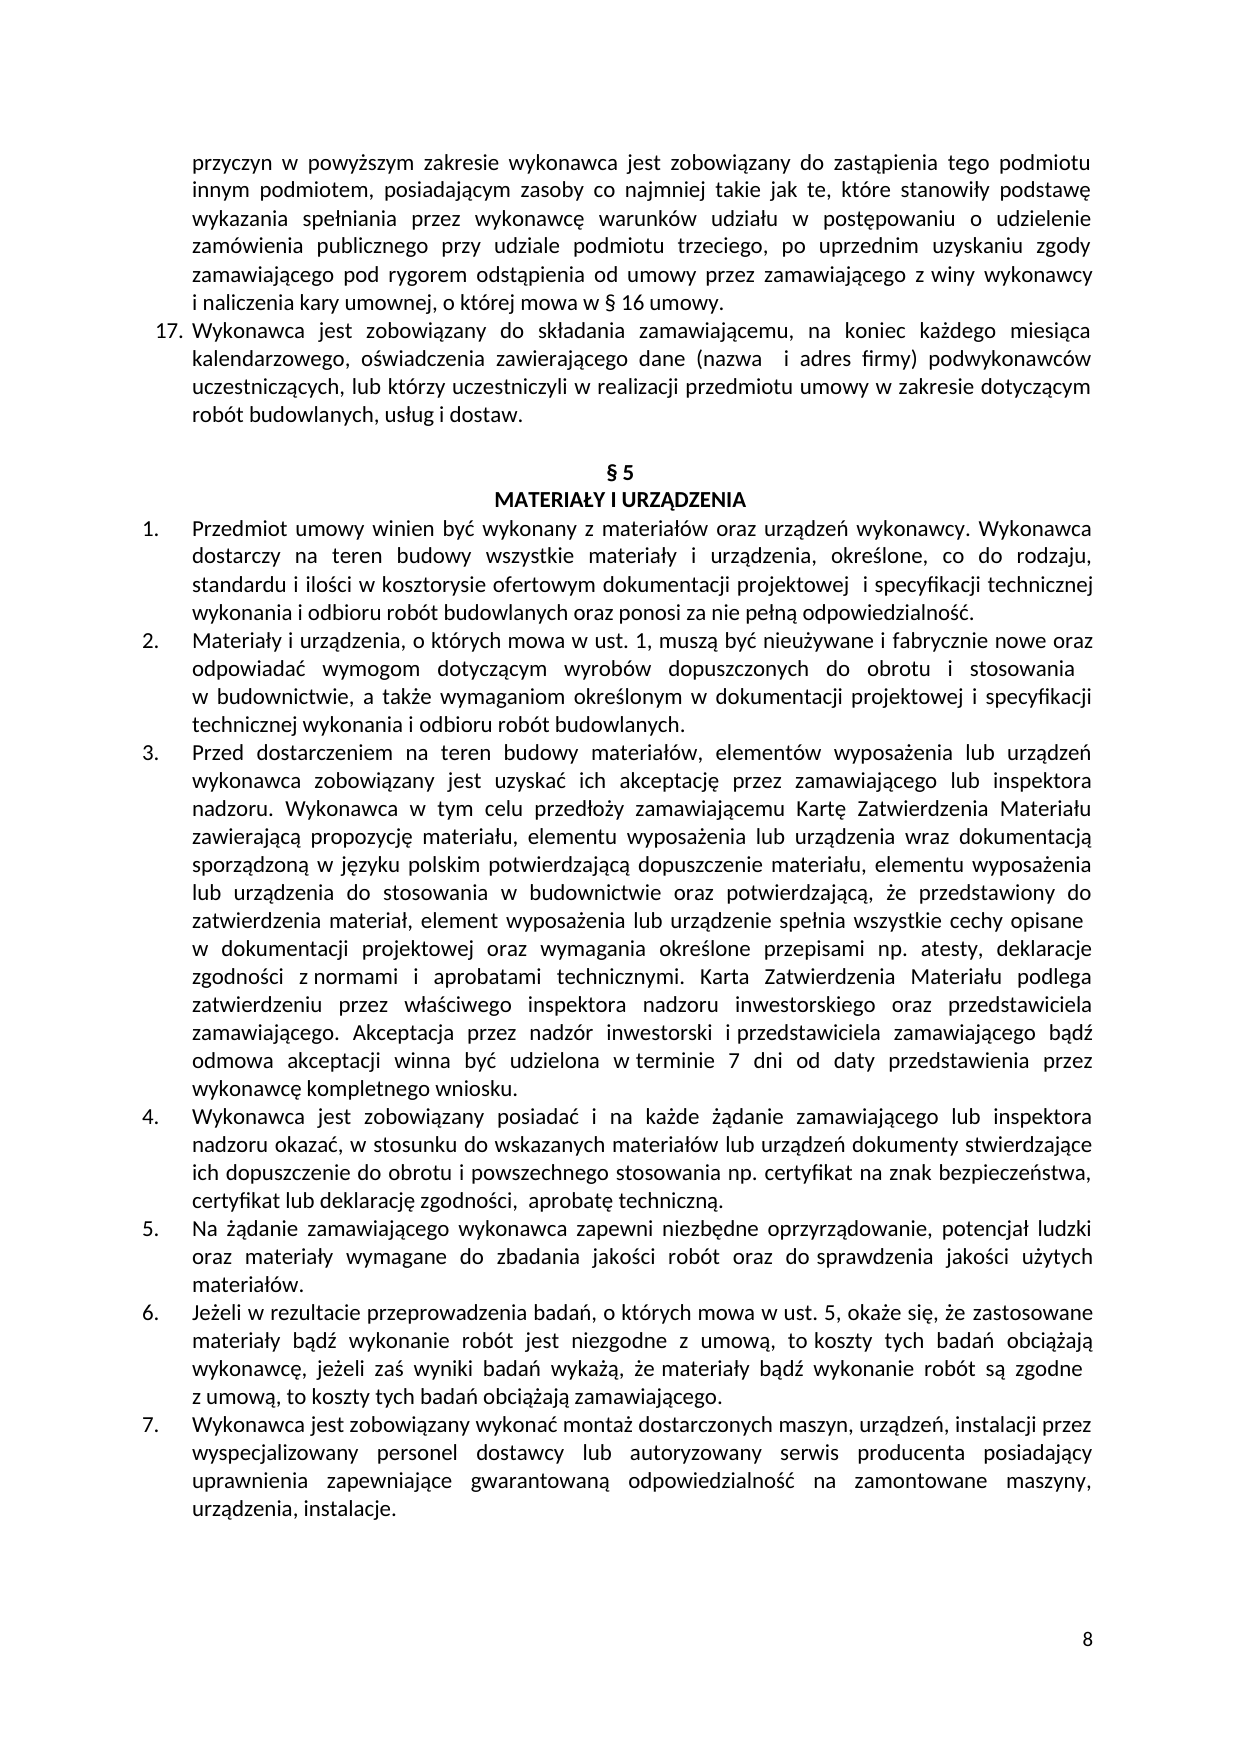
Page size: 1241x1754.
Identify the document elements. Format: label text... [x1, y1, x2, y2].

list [155, 148, 1093, 316]
text § 5 [148, 458, 1093, 486]
list Przed dostarczeniem na teren budowy materiałów, elementów wyposażenia lub urządzeń wykonawca zobowiązany jest uzyskać ich akceptację przez zamawiającego lub inspektora nadzoru. Wykonawca w tym celu przedłoży zamawiającemu Kartę Zatwierdzenia Materiału zawierającą propozycję materiału, elementu wyposażenia lub urządzenia wraz dokumentacją sporządzoną w języku polskim potwierdzającą dopuszczenie materiału, elementu wyposażenia lub urządzenia do stosowania w budownictwie oraz potwierdzającą, że przedstawiony do zatwierdzenia materiał, element wyposażenia lub urządzenie spełnia wszystkie cechy opisane w dokumentacji projektowej oraz wymagania określone przepisami np. atesty, deklaracje zgodności z normami i aprobatami technicznymi. Karta Zatwierdzenia Materiału podlega zatwierdzeniu przez właściwego inspektora nadzoru inwestorskiego oraz przedstawiciela zamawiającego. Akceptacja przez nadzór inwestorski i przedstawiciela zamawiającego bądź odmowa akceptacji winna być udzielona w terminie 7 dni od daty przedstawienia przez wykonawcę kompletnego wniosku. [142, 738, 1093, 1102]
list Wykonawca jest zobowiązany wykonać montaż dostarczonych maszyn, urządzeń, instalacji przez wyspecjalizowany personel dostawcy lub autoryzowany serwis producenta posiadający uprawnienia zapewniające gwarantowaną odpowiedzialność na zamontowane maszyny, urządzenia, instalacje. [142, 1410, 1093, 1522]
list Przedmiot umowy winien być wykonany z materiałów oraz urządzeń wykonawcy. Wykonawca dostarczy na teren budowy wszystkie materiały i urządzenia, określone, co do rodzaju, standardu i ilości w kosztorysie ofertowym dokumentacji projektowej i specyfikacji technicznej wykonania i odbioru robót budowlanych oraz ponosi za nie pełną odpowiedzialność. [142, 514, 1093, 626]
list Jeżeli w rezultacie przeprowadzenia badań, o których mowa w ust. 5, okaże się, że zastosowane materiały bądź wykonanie robót jest niezgodne z umową, to koszty tych badań obciążają wykonawcę, jeżeli zaś wyniki badań wykażą, że materiały bądź wykonanie robót są zgodne z umową, to koszty tych badań obciążają zamawiającego. [142, 1298, 1093, 1410]
text MATERIAŁY I URZĄDZENIA [148, 486, 1093, 514]
list Wykonawca jest zobowiązany do składania zamawiającemu, na koniec każdego miesiąca kalendarzowego, oświadczenia zawierającego dane (nazwa i adres firmy) podwykonawców uczestniczących, lub którzy uczestniczyli w realizacji przedmiotu umowy w zakresie dotyczącym robót budowlanych, usług i dostaw. [155, 316, 1093, 428]
list Materiały i urządzenia, o których mowa w ust. 1, muszą być nieużywane i fabrycznie nowe oraz odpowiadać wymogom dotyczącym wyrobów dopuszczonych do obrotu i stosowania w budownictwie, a także wymaganiom określonym w dokumentacji projektowej i specyfikacji technicznej wykonania i odbioru robót budowlanych. [142, 626, 1093, 738]
list Na żądanie zamawiającego wykonawca zapewni niezbędne oprzyrządowanie, potencjał ludzki oraz materiały wymagane do zbadania jakości robót oraz do sprawdzenia jakości użytych materiałów. [142, 1214, 1093, 1298]
list Wykonawca jest zobowiązany posiadać i na każde żądanie zamawiającego lub inspektora nadzoru okazać, w stosunku do wskazanych materiałów lub urządzeń dokumenty stwierdzające ich dopuszczenie do obrotu i powszechnego stosowania np. certyfikat na znak bezpieczeństwa, certyfikat lub deklarację zgodności, aprobatę techniczną. [142, 1102, 1093, 1214]
